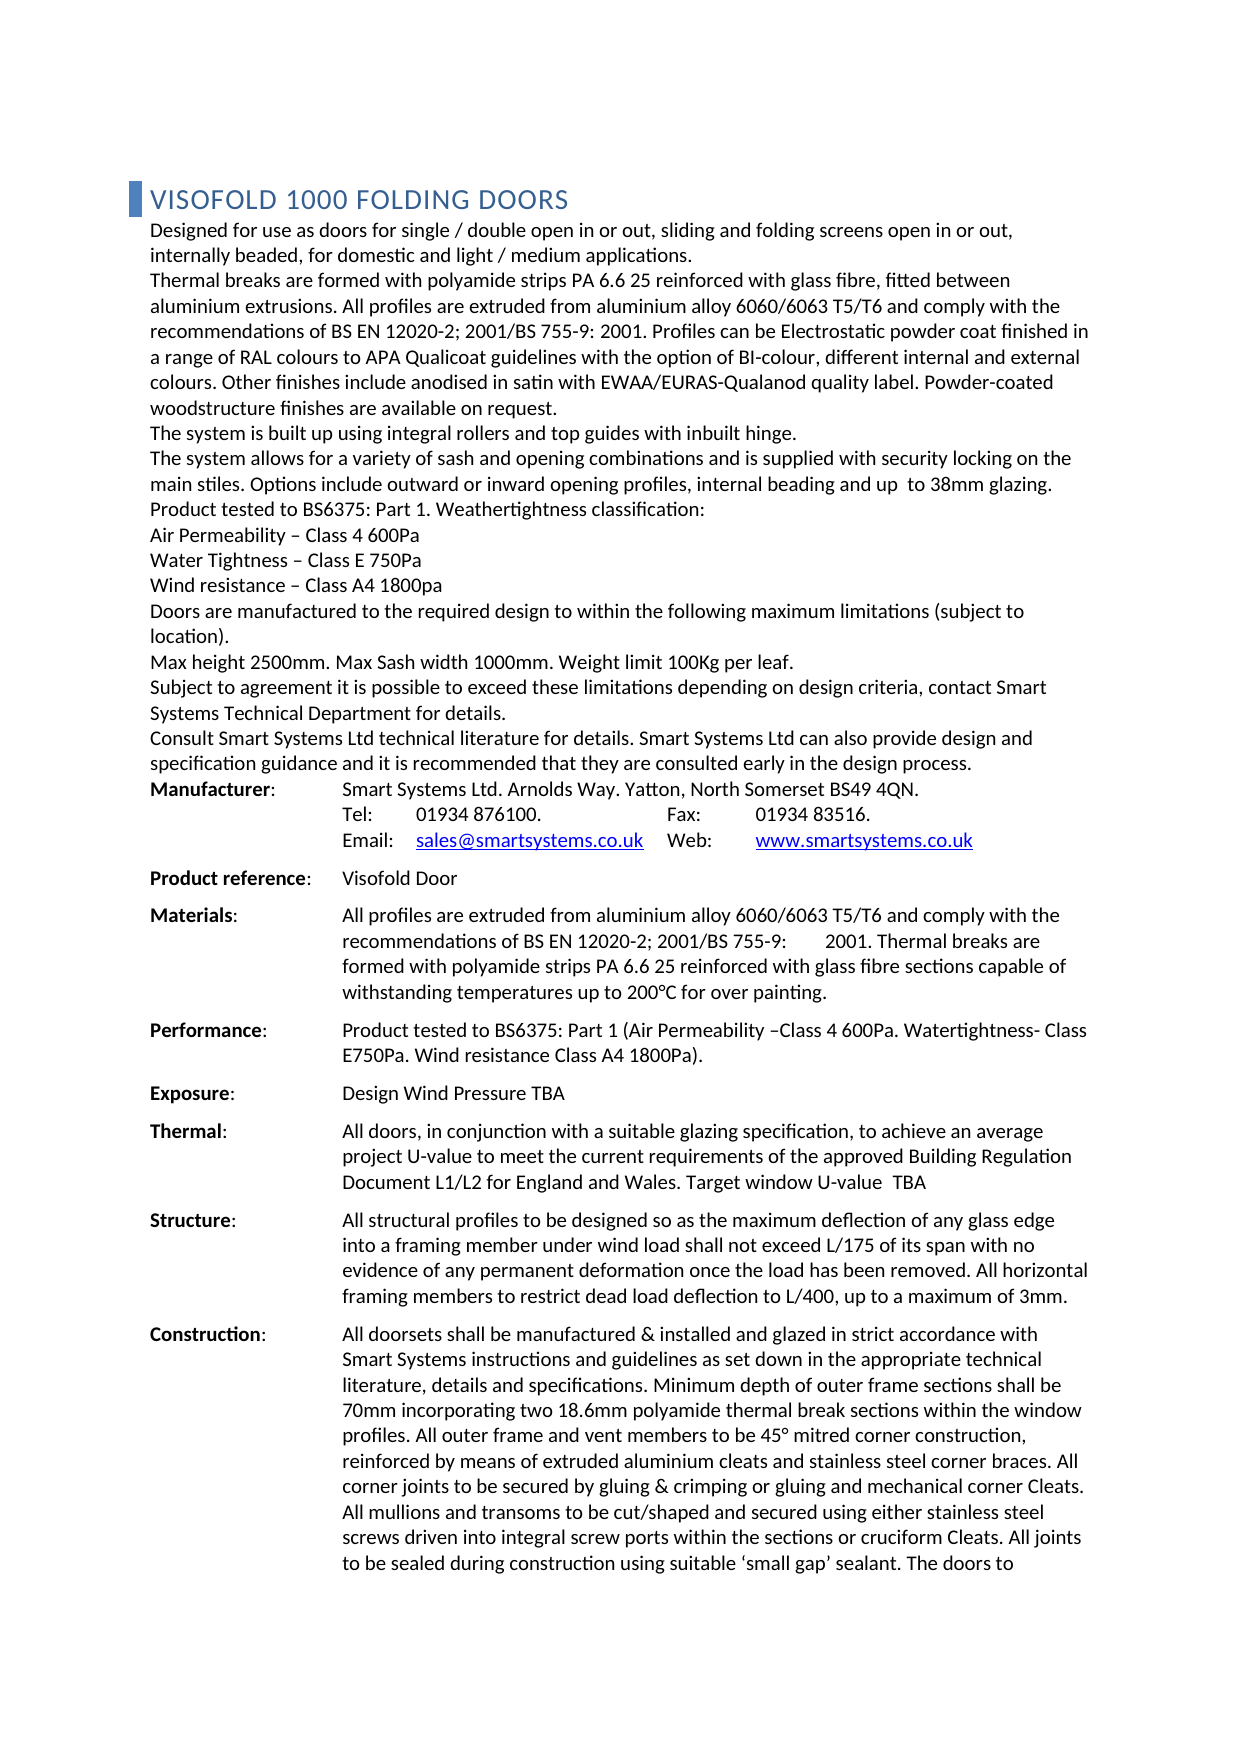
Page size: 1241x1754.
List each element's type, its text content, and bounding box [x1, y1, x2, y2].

text Product tested to BS6375: Part 1. Weathertightness classification: [150, 496, 1090, 522]
text Performance: Product tested to BS6375: Part 1 (Air Permeability –Class 4 600Pa. Watertightness- Class E750Pa. Wind resistance Class A4 1800Pa). [150, 1017, 1090, 1068]
text Consult Smart Systems Ltd technical literature for details. Smart Systems Ltd can also provide design and specification guidance and it is recommended that they are consulted early in the design process. [150, 725, 1090, 776]
text Thermal: All doors, in conjunction with a suitable glazing specification, to achieve an average project U-value to meet the current requirements of the approved Building Regulation Document L1/L2 for England and Wales. Target window U-value TBA [150, 1118, 1090, 1194]
text Designed for use as doors for single / double open in or out, sliding and folding screens open in or out, internally beaded, for domestic and light / medium applications. [150, 217, 1090, 268]
text The system allows for a variety of sash and opening combinations and is supplied with security locking on the main stiles. Options include outward or inward opening profiles, internal beading and up to 38mm glazing. [150, 446, 1090, 496]
text Water Tightness – Class E 750Pa [150, 547, 1090, 573]
text Thermal breaks are formed with polyamide strips PA 6.6 25 reinforced with glass fibre, fitted between aluminium extrusions. All profiles are extruded from aluminium alloy 6060/6063 T5/T6 and comply with the recommendations of BS EN 12020-2; 2001/BS 755-9: 2001. Profiles can be Electrostatic powder coat finished in a range of RAL colours to APA Qualicoat guidelines with the option of BI-colour, different internal and external colours. Other finishes include anodised in satin with EWAA/EURAS-Qualanod quality label. Powder-coated woodstructure finishes are available on request. [150, 268, 1090, 420]
text Doors are manufactured to the required design to within the following maximum limitations (subject to location). [150, 598, 1090, 649]
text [150, 1321, 1090, 1575]
text Visofold 1000 Folding Doors [142, 181, 1090, 217]
text Exposure: Design Wind Pressure TBA [150, 1080, 1090, 1106]
text Manufacturer: Smart Systems Ltd. Arnolds Way. Yatton, North Somerset BS49 4QN. Tel: 01934 876100. Fax: 01934 83516. Email: sales@smartsystems.co.uk Web: www.smartsystems.co.uk [150, 776, 1090, 852]
text Max height 2500mm. Max Sash width 1000mm. Weight limit 100Kg per leaf. [150, 649, 1090, 674]
text The system is built up using integral rollers and top guides with inbuilt hinge. [150, 420, 1090, 446]
text Subject to agreement it is possible to exceed these limitations depending on design criteria, contact Smart Systems Technical Department for details. [150, 674, 1090, 725]
text Materials: All profiles are extruded from aluminium alloy 6060/6063 T5/T6 and comply with the recommendations of BS EN 12020-2; 2001/BS 755-9: 2001. Thermal breaks are formed with polyamide strips PA 6.6 25 reinforced with glass fibre sections capable of withstanding temperatures up to 200°C for over painting. [150, 903, 1090, 1004]
text Wind resistance – Class A4 1800pa [150, 573, 1090, 598]
text Product reference: Visofold Door [150, 865, 1090, 890]
text Air Permeability – Class 4 600Pa [150, 522, 1090, 547]
text Structure: All structural profiles to be designed so as the maximum deflection of any glass edge into a framing member under wind load shall not exceed L/175 of its span with no evidence of any permanent deformation once the load has been removed. All horizontal framing members to restrict dead load deflection to L/400, up to a maximum of 3mm. [150, 1207, 1090, 1308]
